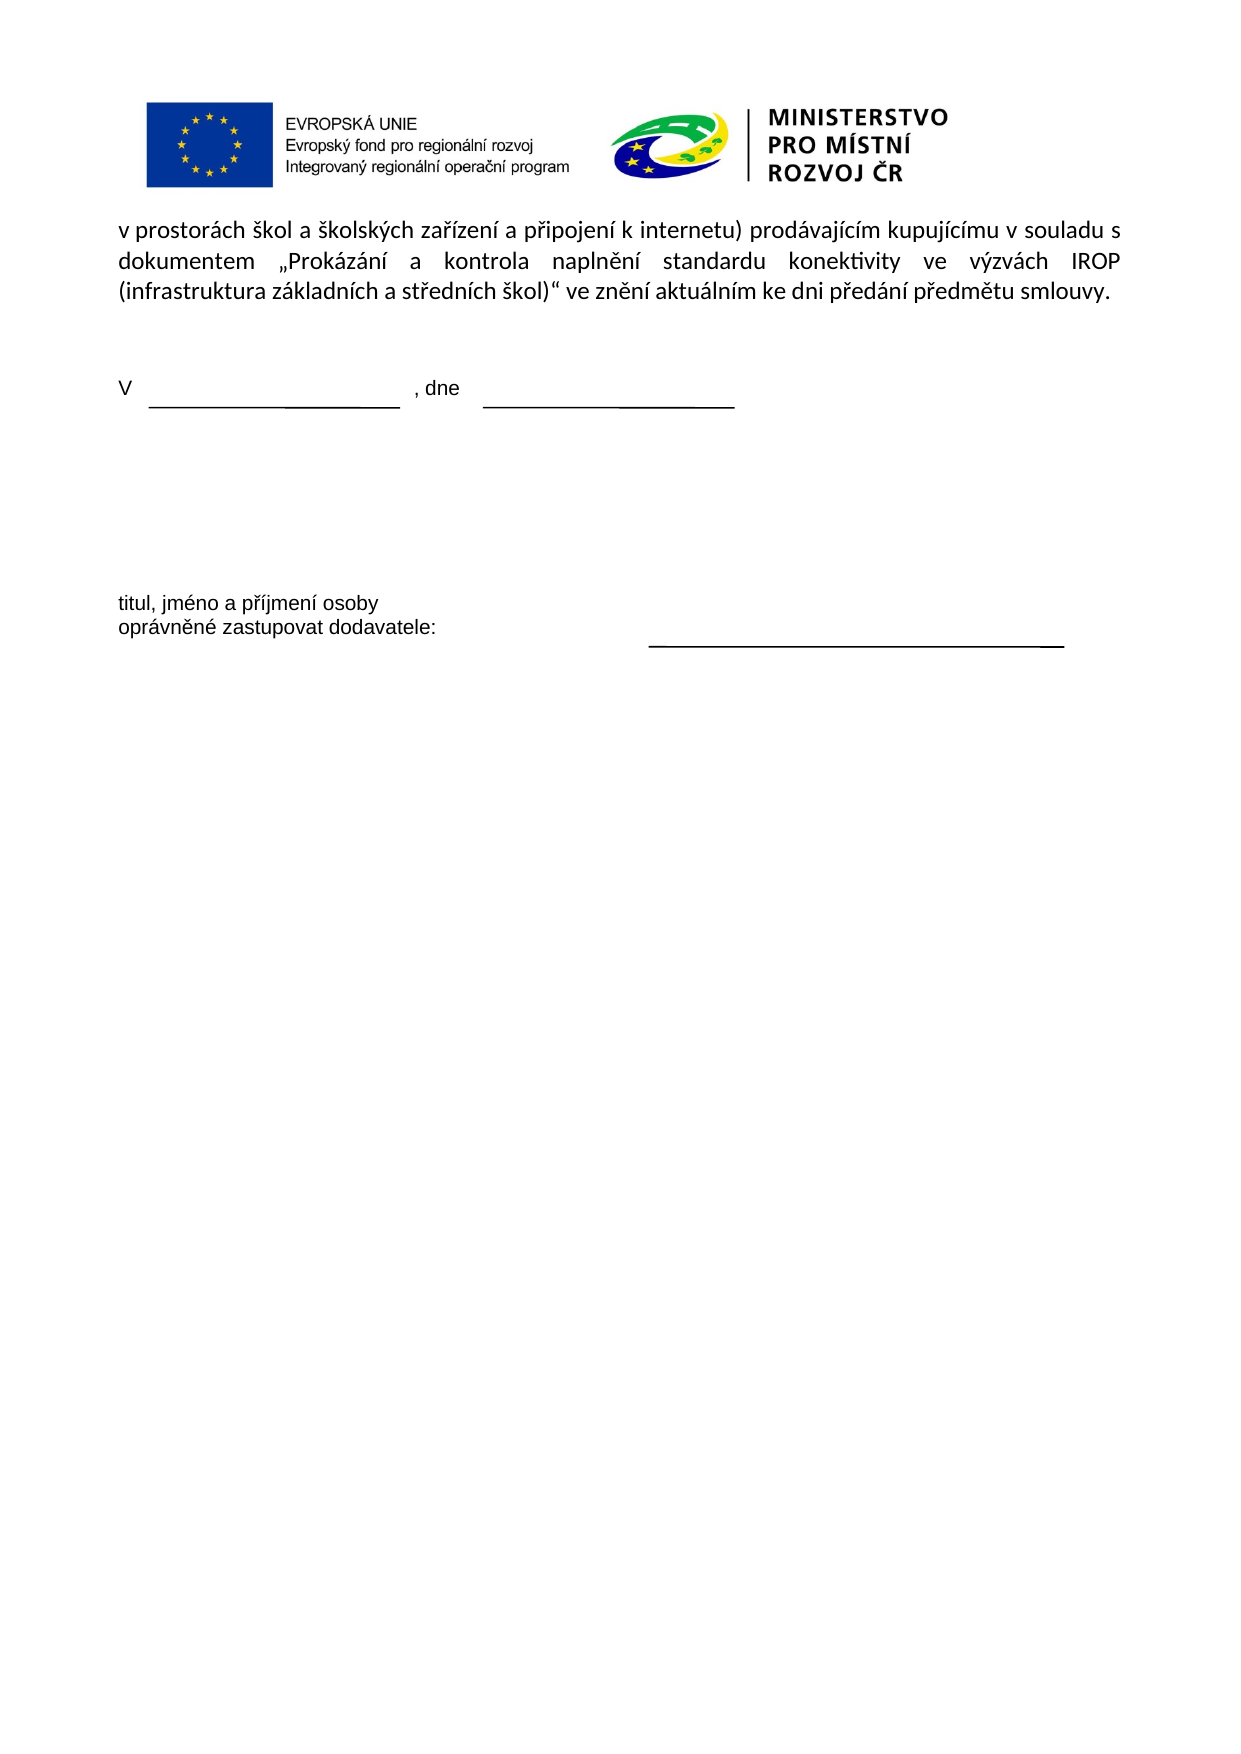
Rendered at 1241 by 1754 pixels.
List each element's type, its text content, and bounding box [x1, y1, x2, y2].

text titul, jméno a příjmení osoby [118, 591, 1122, 615]
text oprávněné zastupovat dodavatele: [118, 615, 1122, 639]
text V , dne [118, 376, 1122, 399]
picture [118, 73, 975, 215]
